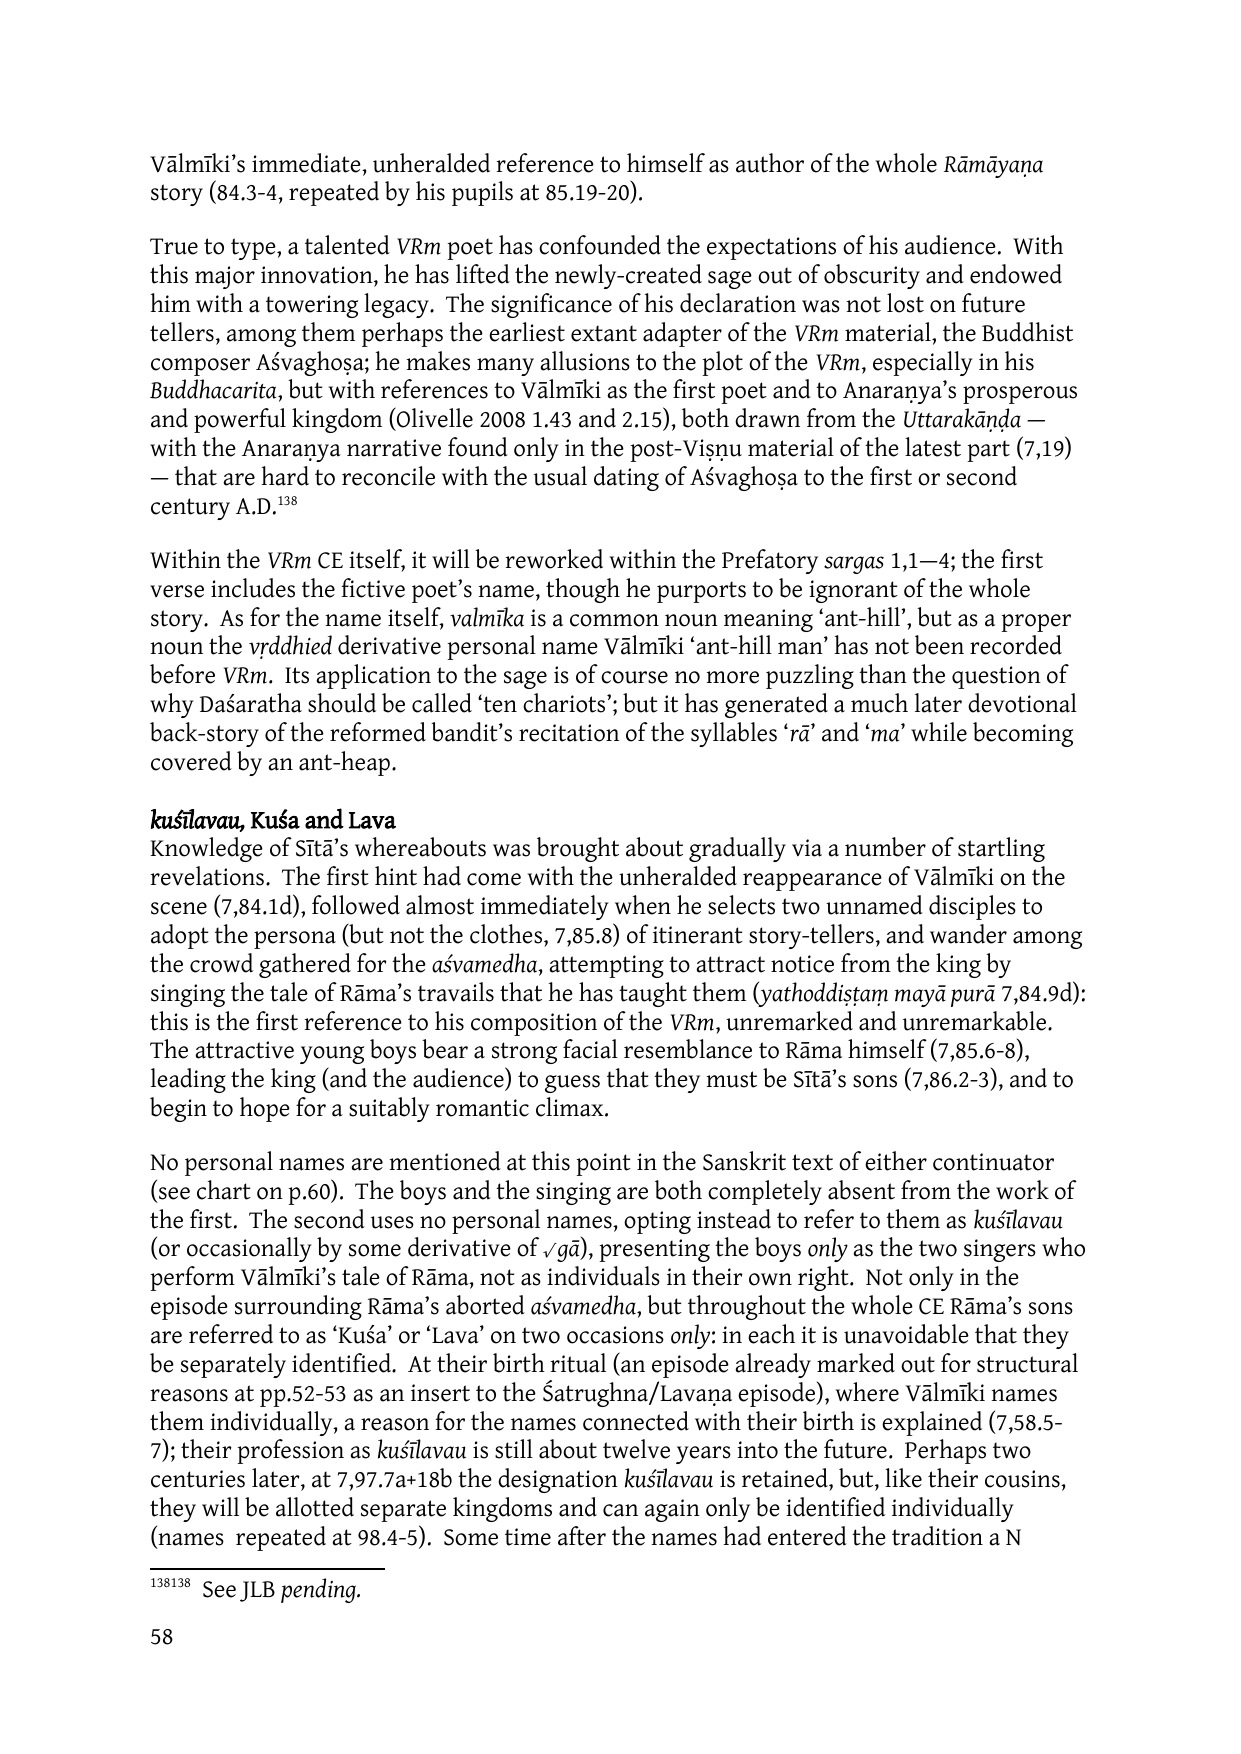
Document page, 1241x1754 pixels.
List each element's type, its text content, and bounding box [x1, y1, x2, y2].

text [150, 1148, 1088, 1552]
text True to type, a talented VRm poet has confounded the expectations of his audience. With this major innovation, he has lifted the newly-created sage out of obscurity and endowed him with a towering legacy. The significance of his declaration was not lost on future tellers, among them perhaps the earliest extant adapter of the VRm material, the Buddhist composer Aśvaghoṣa; he makes many allusions to the plot of the VRm, especially in his Buddhacarita, but with references to Vālmīki as the first poet and to Anaraṇya’s prosperous and powerful kingdom (Olivelle 2008 1.43 and 2.15), both drawn from the Uttarakāṇḍa — with the Anaraṇya narrative found only in the post-Viṣṇu material of the latest part (7,19) — that are hard to reconcile with the usual dating of Aśvaghoṣa to the first or second century A.D. [150, 233, 1088, 521]
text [150, 150, 1088, 208]
text Within the VRm CE itself, it will be reworked within the Prefatory sargas 1,1—4; the first verse includes the fictive poet’s name, though he purports to be ignorant of the whole story. As for the name itself, valmīka is a common noun meaning ‘ant-hill’, but as a proper noun the vṛddhied derivative personal name Vālmīki ‘ant-hill man’ has not been recorded before VRm. Its application to the sage is of course no more puzzling than the question of why Daśaratha should be called ‘ten chariots’; but it has generated a much later devotional back-story of the reformed bandit’s recitation of the syllables ‘rā’ and ‘ma’ while becoming covered by an ant-heap. [150, 546, 1088, 777]
text kuśīlavau, Kuśa and Lava Knowledge of Sītā’s whereabouts was brought about gradually via a number of startling revelations. The first hint had come with the unheralded reappearance of Vālmīki on the scene (7,84.1d), followed almost immediately when he selects two unnamed disciples to adopt the persona (but not the clothes, 7,85.8) of itinerant story-tellers, and wander among the crowd gathered for the aśvamedha, attempting to attract notice from the king by singing the tale of Rāma’s travails that he has taught them (yathoddiṣṭaṃ mayā purā 7,84.9d): this is the first reference to his composition of the VRm, unremarked and unremarkable. The attractive young boys bear a strong facial resemblance to Rāma himself (7,85.6-8), leading the king (and the audience) to guess that they must be Sītā’s sons (7,86.2-3), and to begin to hope for a suitably romantic climax. [150, 806, 1088, 1123]
